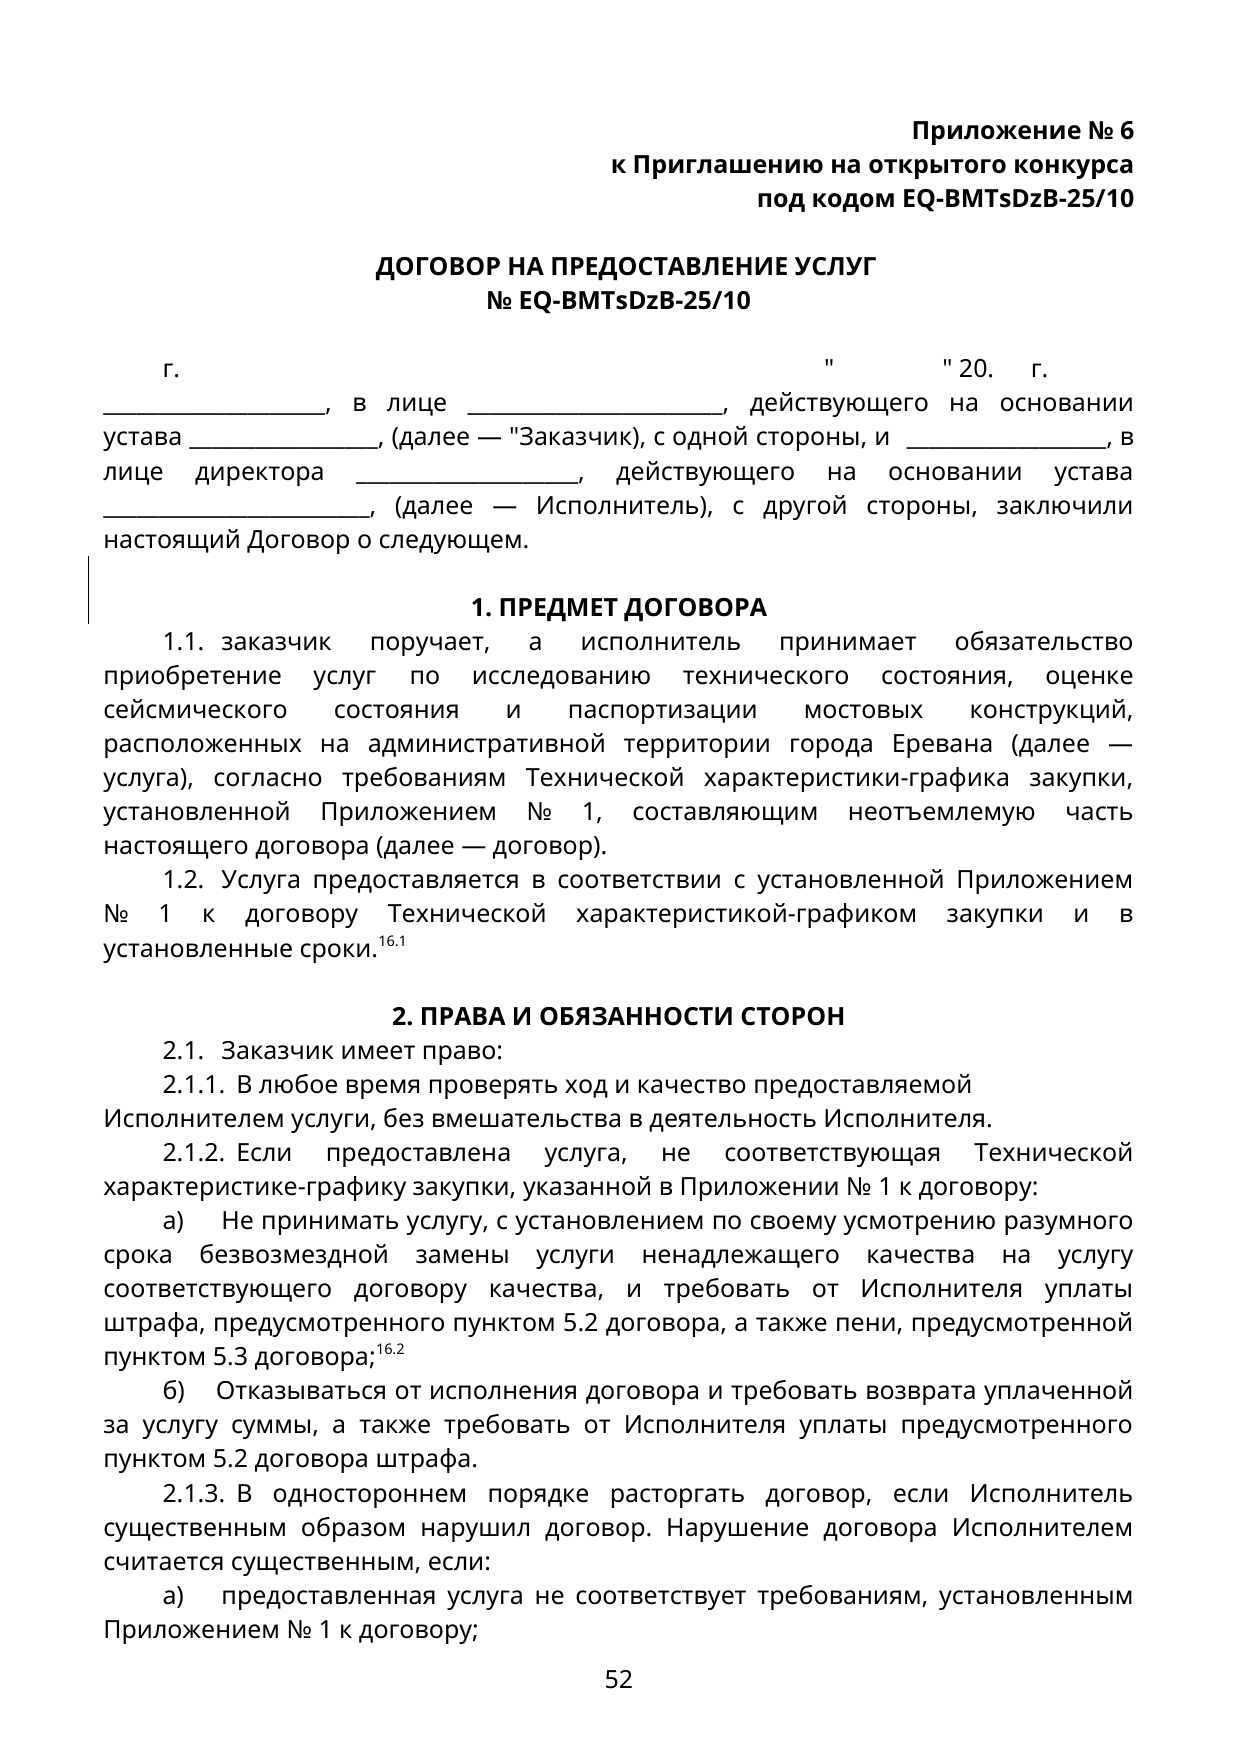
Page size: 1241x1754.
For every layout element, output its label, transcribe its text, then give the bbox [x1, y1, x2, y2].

text ____________________, в лице _______________________, действующего на основании устава _________________, (далее — "Заказчик), с одной стороны, и __________________, в лице директора ____________________, действующего на основании устава ________________________, (далее — Исполнитель), с другой стороны, заключили настоящий Договор о следующем. [103, 385, 1134, 556]
text Исполнителем услуги, без вмешательства в деятельность Исполнителя. [103, 1101, 1134, 1134]
text к Приглашению на открытого конкурса под кодом EQ-BMTsDzB-25/10 [103, 147, 1134, 215]
text 1.1. заказчик поручает, а исполнитель принимает обязательство приобретение услуг по исследованию технического состояния, оценке сейсмического состояния и паспортизации мостовых конструкций, расположенных на административной территории города Еревана (далее — услуга), согласно требованиям Технической характеристики-графика закупки, установленной Приложением № 1, составляющим неотъемлемую часть настоящего договора (далее — договор). [103, 624, 1134, 862]
text 1.2. Услуга предоставляется в соответствии с установленной Приложением № 1 к договору Технической характеристикой-графиком закупки и в установленные сроки.16.1 [103, 862, 1134, 964]
text а) Не принимать услугу, с установлением по своему усмотрению разумного срока безвозмездной замены услуги ненадлежащего качества на услугу соответствующего договору качества, и требовать от Исполнителя уплаты штрафа, предусмотренного пунктом 5.2 договора, а также пени, предусмотренной пунктом 5.3 договора;16.2 [103, 1203, 1134, 1373]
text 2.1.3. В одностороннем порядке расторгать договор, если Исполнитель существенным образом нарушил договор. Нарушение договора Исполнителем считается существенным, если: [103, 1475, 1134, 1577]
text Приложение № 6 [103, 112, 1134, 147]
text 2.1.1. В любое время проверять ход и качество предоставляемой [103, 1066, 1134, 1101]
text а) предоставленная услуга не соответствует требованиям, установленным Приложением № 1 к договору; [103, 1577, 1134, 1646]
text 2.1.2. Если предоставлена услуга, не соответствующая Технической характеристике-графику закупки, указанной в Приложении № 1 к договору: [103, 1134, 1134, 1203]
table_header г. [92, 351, 576, 385]
text 2.1. Заказчик имеет право: [103, 1032, 1134, 1066]
table_header " " 20. г. [576, 351, 1059, 385]
text ДОГОВОР НА ПРЕДОСТАВЛЕНИЕ УСЛУГ [103, 249, 1134, 283]
text № EQ-BMTsDzB-25/10 [103, 283, 1134, 317]
text б) Отказываться от исполнения договора и требовать возврата уплаченной за услугу суммы, а также требовать от Исполнителя уплаты предусмотренного пунктом 5.2 договора штрафа. [103, 1373, 1134, 1475]
text 1. ПРЕДМЕТ ДОГОВОРА [103, 589, 1134, 624]
text 2. ПРАВА И ОБЯЗАННОСТИ СТОРОН [103, 998, 1134, 1032]
